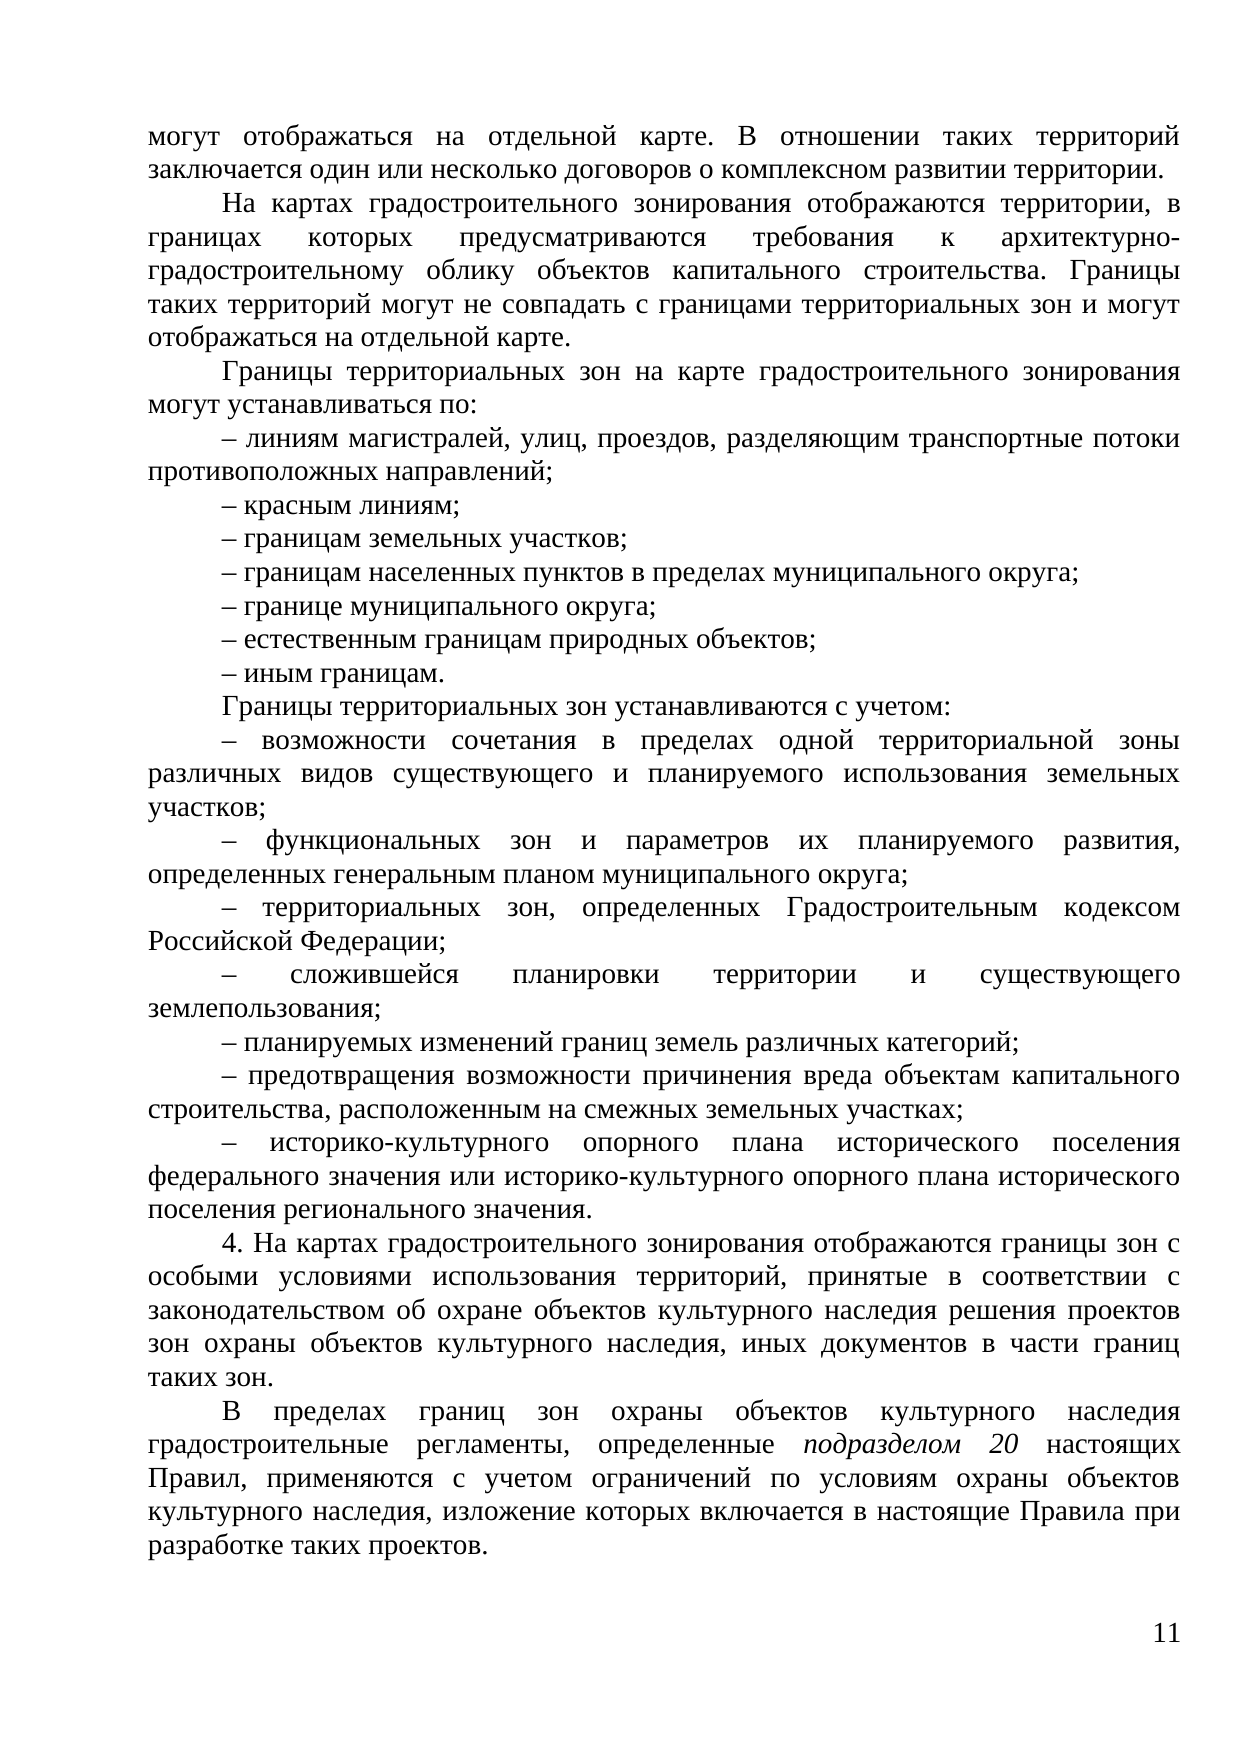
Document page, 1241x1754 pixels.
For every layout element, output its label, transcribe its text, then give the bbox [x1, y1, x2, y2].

text – естественным границам природных объектов; [148, 621, 1181, 655]
text – границам земельных участков; [148, 521, 1181, 554]
text – территориальных зон, определенных Градостроительным кодексом Российской Федерации; [148, 889, 1181, 957]
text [148, 118, 1181, 185]
text На картах градостроительного зонирования отображаются территории, в границах которых предусматриваются требования к архитектурно-градостроительному облику объектов капитального строительства. Границы таких территорий могут не совпадать с границами территориальных зон и могут отображаться на отдельной карте. [148, 185, 1181, 353]
text Границы территориальных зон на карте градостроительного зонирования могут устанавливаться по: [148, 353, 1181, 420]
text – сложившейся планировки территории и существующего землепользования; [148, 957, 1181, 1024]
text – функциональных зон и параметров их планируемого развития, определенных генеральным планом муниципального округа; [148, 822, 1181, 889]
text – планируемых изменений границ земель различных категорий; [148, 1024, 1181, 1057]
text – возможности сочетания в пределах одной территориальной зоны различных видов существующего и планируемого использования земельных участков; [148, 722, 1181, 822]
text – иным границам. [148, 655, 1181, 688]
text – красным линиям; [148, 487, 1181, 521]
text – границам населенных пунктов в пределах муниципального округа; [148, 554, 1181, 588]
text В пределах границ зон охраны объектов культурного наследия градостроительные регламенты, определенные подразделом 20 настоящих Правил, применяются с учетом ограничений по условиям охраны объектов культурного наследия, изложение которых включается в настоящие Правила при разработке таких проектов. [148, 1393, 1181, 1560]
text – линиям магистралей, улиц, проездов, разделяющим транспортные потоки противоположных направлений; [148, 420, 1181, 487]
text 4. На картах градостроительного зонирования отображаются границы зон с особыми условиями использования территорий, принятые в соответствии с законодательством об охране объектов культурного наследия решения проектов зон охраны объектов культурного наследия, иных документов в части границ таких зон. [148, 1225, 1181, 1393]
text – предотвращения возможности причинения вреда объектам капитального строительства, расположенным на смежных земельных участках; [148, 1057, 1181, 1124]
text – историко-культурного опорного плана исторического поселения федерального значения или историко-культурного опорного плана исторического поселения регионального значения. [148, 1124, 1181, 1225]
text Границы территориальных зон устанавливаются с учетом: [148, 688, 1181, 722]
text – границе муниципального округа; [148, 588, 1181, 621]
